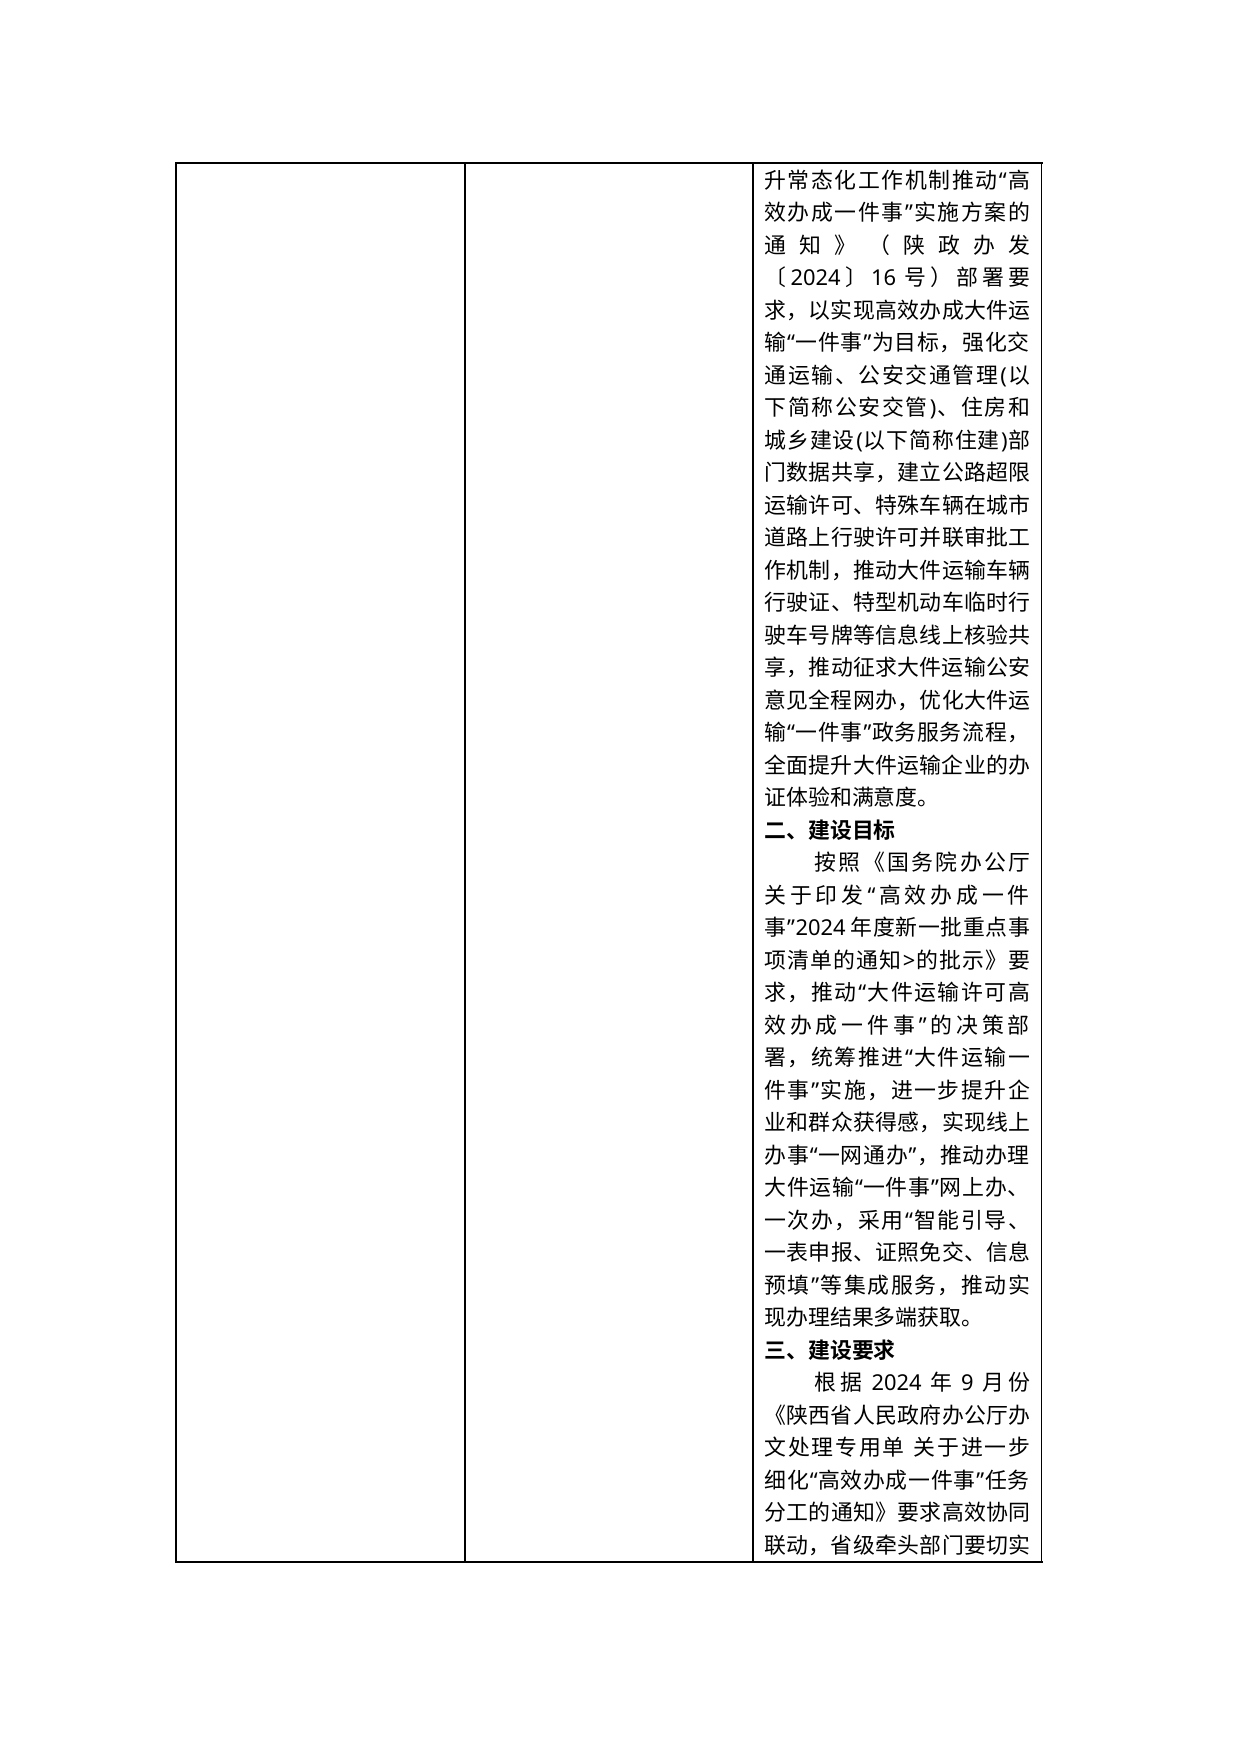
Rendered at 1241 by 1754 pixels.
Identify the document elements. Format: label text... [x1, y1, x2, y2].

table_cell 1 [177, 164, 464, 1561]
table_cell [754, 164, 1041, 1561]
table_cell [466, 164, 752, 1561]
